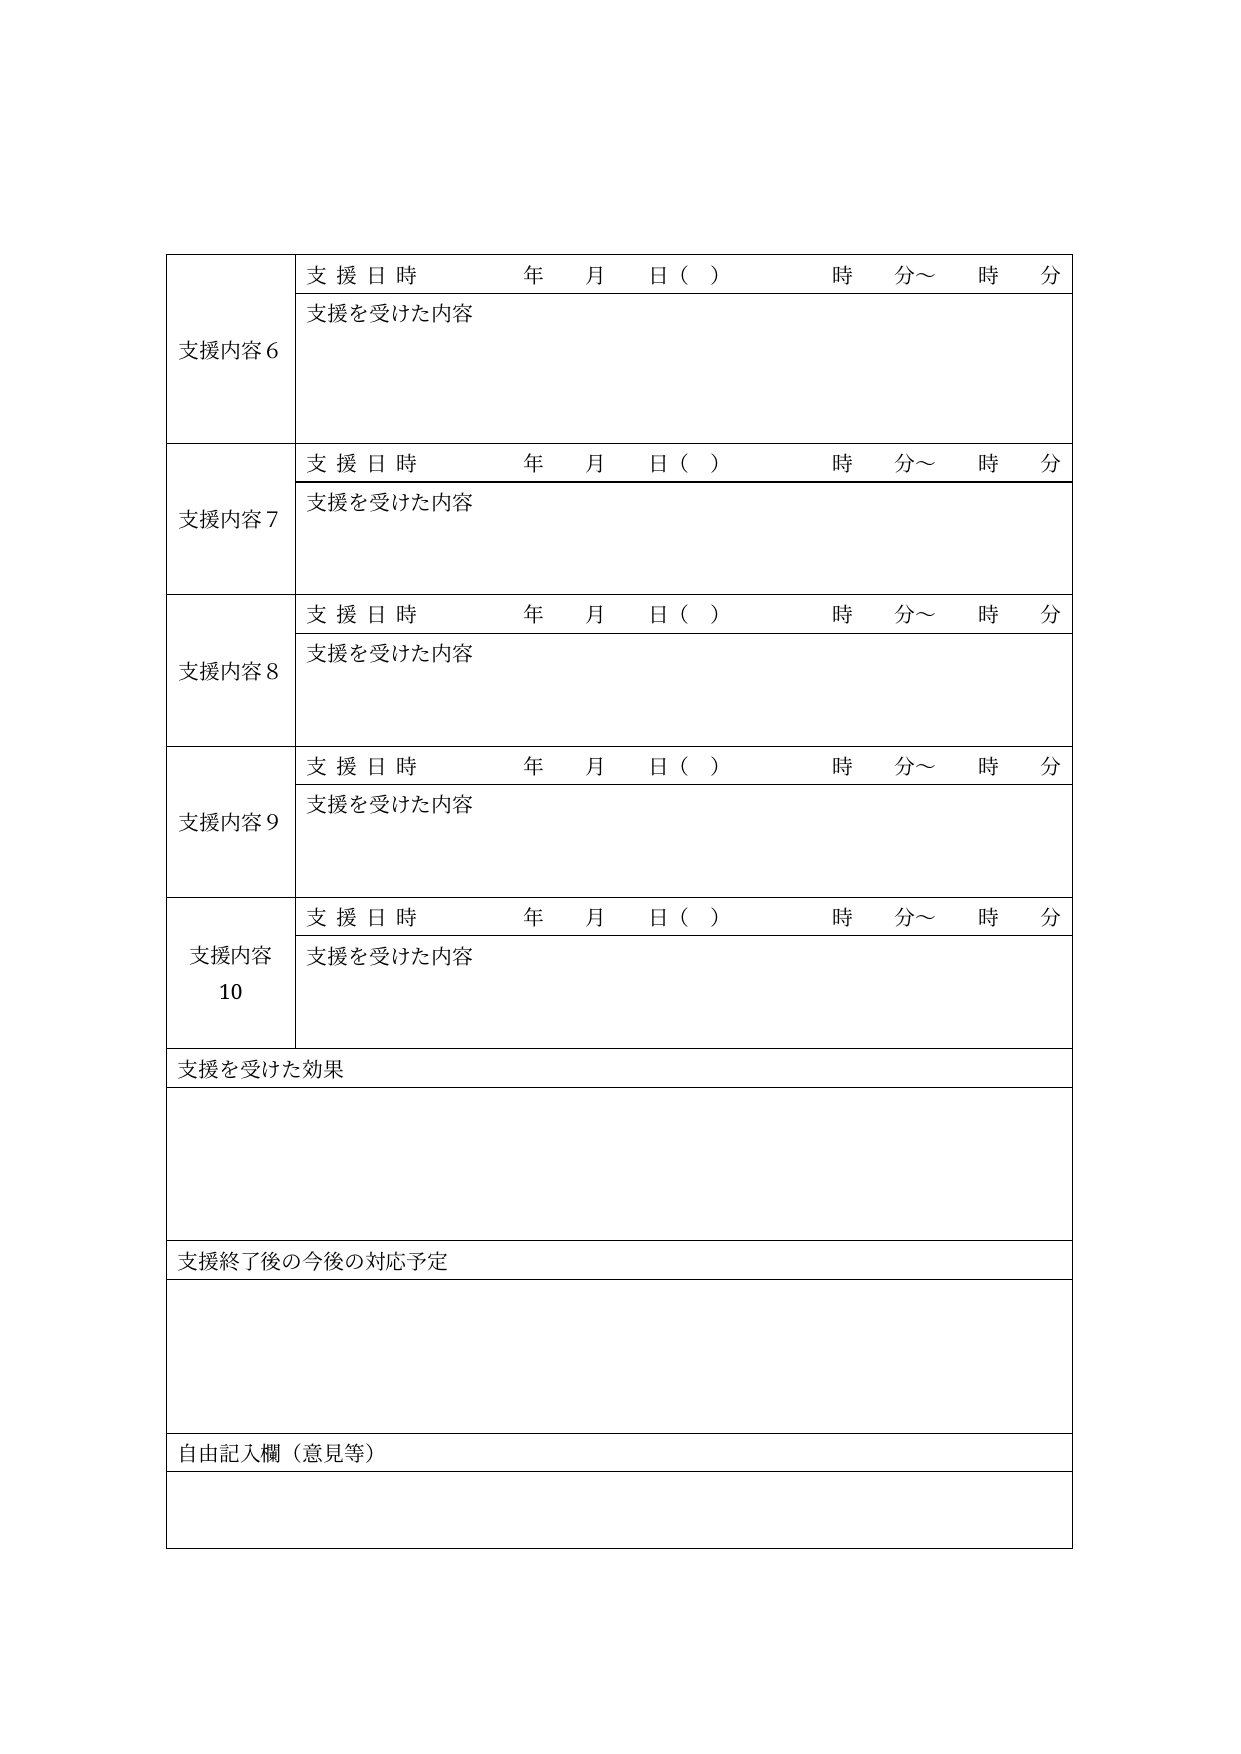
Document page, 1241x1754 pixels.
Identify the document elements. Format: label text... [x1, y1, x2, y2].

table_cell 支援を受けた内容 [296, 634, 1072, 746]
table_cell 年 月 日（ ） [428, 898, 753, 935]
table_cell 支援を受けた内容 [296, 294, 1072, 443]
table_cell 年 月 日（ ） [428, 595, 753, 633]
table_header 年 月 日（ ） [428, 255, 753, 293]
table_cell 支援を受けた効果 [167, 1049, 1072, 1087]
table_cell 支援日時 [296, 595, 428, 633]
table_cell 支援を受けた内容 [296, 936, 1072, 1048]
table_cell 時 分～ 時 分 [753, 595, 1072, 633]
table_cell 年 月 日（ ） [428, 444, 753, 481]
table_header 時 分～ 時 分 [753, 255, 1072, 293]
table_cell 時 分～ 時 分 [753, 747, 1072, 784]
table_cell 自由記入欄（意見等） [167, 1434, 1072, 1471]
table_cell 支援内容９ [167, 747, 295, 897]
table_header 支援日時 [296, 255, 428, 293]
table_cell 支援を受けた内容 [296, 785, 1072, 897]
table_cell 支援日時 [296, 444, 428, 481]
table_cell 年 月 日（ ） [428, 747, 753, 784]
table_cell [167, 1088, 1072, 1240]
table_cell 支援日時 [296, 747, 428, 784]
table_cell 時 分～ 時 分 [753, 898, 1072, 935]
table_cell 支援内容７ [167, 444, 295, 594]
table_cell 支援内容10 [167, 898, 295, 1048]
table_cell 支援終了後の今後の対応予定 [167, 1241, 1072, 1279]
table_cell 支援日時 [296, 898, 428, 935]
table_cell [167, 1280, 1072, 1432]
table_cell 支援を受けた内容 [296, 483, 1072, 594]
table_header 支援内容６ [167, 255, 295, 443]
table_cell 支援内容８ [167, 595, 295, 746]
table_cell [167, 1472, 1072, 1548]
table_cell 時 分～ 時 分 [753, 444, 1072, 481]
